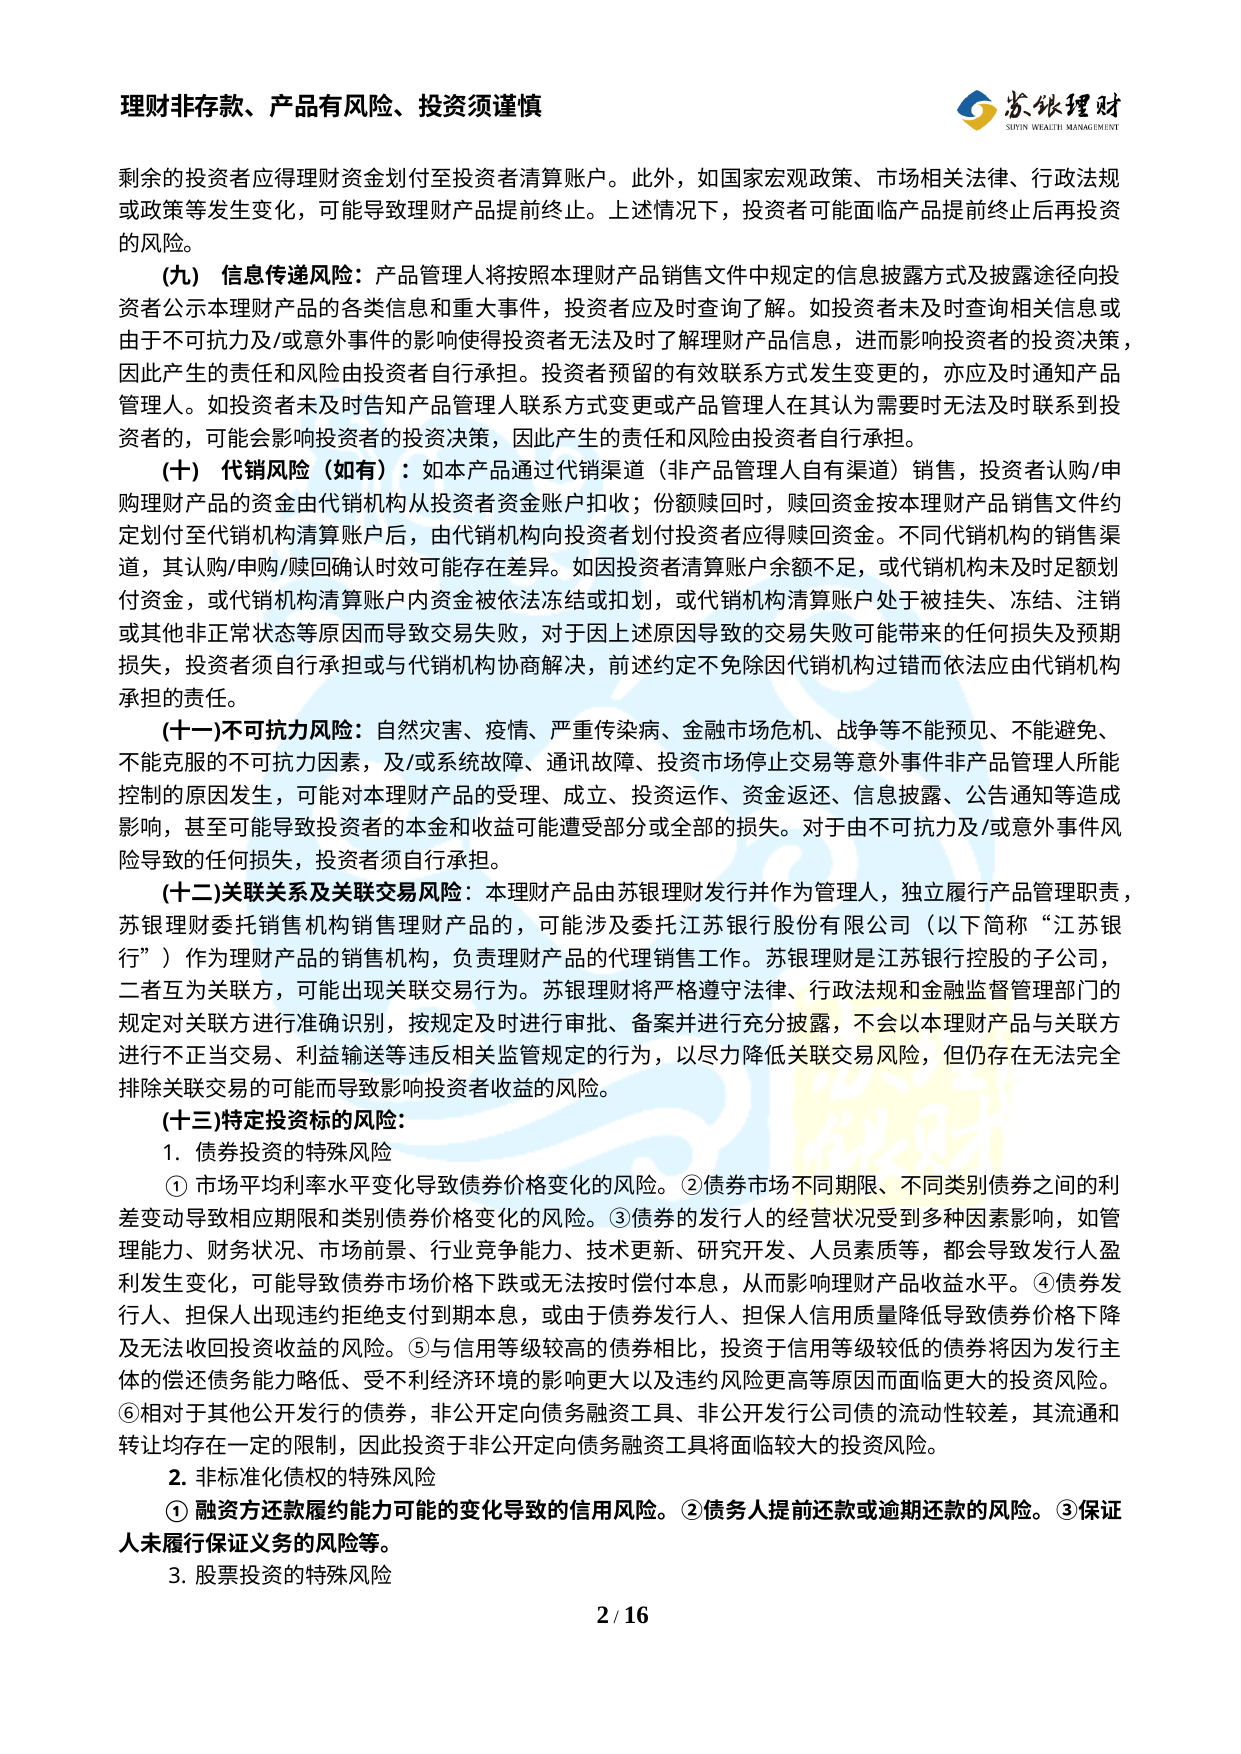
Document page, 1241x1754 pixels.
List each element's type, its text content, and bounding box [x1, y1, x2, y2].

list ①市场平均利率水平变化导致债券价格变化的风险。②债券市场不同期限、不同类别债券之间的利差变动导致相应期限和类别债券价格变化的风险。③债券的发行人的经营状况受到多种因素影响，如管理能力、财务状况、市场前景、行业竞争能力、技术更新、研究开发、人员素质等，都会导致发行人盈利发生变化，可能导致债券市场价格下跌或无法按时偿付本息，从而影响理财产品收益水平。④债券发行人、担保人出现违约拒绝支付到期本息，或由于债券发行人、担保人信用质量降低导致债券价格下降及无法收回投资收益的风险。⑤与信用等级较高的债券相比，投资于信用等级较低的债券将因为发行主体的偿还债务能力略低、受不利经济环境的影响更大以及违约风险更高等原因而面临更大的投资风险。⑥相对于其他公开发行的债券，非公开定向债务融资工具、非公开发行公司债的流动性较差，其流通和转让均存在一定的限制，因此投资于非公开定向债务融资工具将面临较大的投资风险。 [118, 1168, 1122, 1460]
list 股票投资的特殊风险 [168, 1558, 1122, 1590]
list 债券投资的特殊风险 [118, 1135, 1122, 1168]
list 不可抗力风险：自然灾害、疫情、严重传染病、金融市场危机、战争等不能预见、不能避免、不能克服的不可抗力因素，及/或系统故障、通讯故障、投资市场停止交易等意外事件非产品管理人所能控制的原因发生，可能对本理财产品的受理、成立、投资运作、资金返还、信息披露、公告通知等造成影响，甚至可能导致投资者的本金和收益可能遭受部分或全部的损失。对于由不可抗力及/或意外事件风险导致的任何损失，投资者须自行承担。 [118, 713, 1122, 875]
list 信息传递风险：产品管理人将按照本理财产品销售文件中规定的信息披露方式及披露途径向投资者公示本理财产品的各类信息和重大事件，投资者应及时查询了解。如投资者未及时查询相关信息或由于不可抗力及/或意外事件的影响使得投资者无法及时了解理财产品信息，进而影响投资者的投资决策，因此产生的责任和风险由投资者自行承担。投资者预留的有效联系方式发生变更的，亦应及时通知产品管理人。如投资者未及时告知产品管理人联系方式变更或产品管理人在其认为需要时无法及时联系到投资者的，可能会影响投资者的投资决策，因此产生的责任和风险由投资者自行承担。 [118, 258, 1122, 453]
list 非标准化债权的特殊风险 [168, 1460, 1122, 1493]
list 关联关系及关联交易风险：本理财产品由苏银理财发行并作为管理人，独立履行产品管理职责，苏银理财委托销售机构销售理财产品的，可能涉及委托江苏银行股份有限公司（以下简称“江苏银行”）作为理财产品的销售机构，负责理财产品的代理销售工作。苏银理财是江苏银行控股的子公司，二者互为关联方，可能出现关联交易行为。苏银理财将严格遵守法律、行政法规和金融监督管理部门的规定对关联方进行准确识别，按规定及时进行审批、备案并进行充分披露，不会以本理财产品与关联方进行不正当交易、利益输送等违反相关监管规定的行为，以尽力降低关联交易风险，但仍存在无法完全排除关联交易的可能而导致影响投资者收益的风险。 [118, 875, 1122, 1103]
list 特定投资标的风险： [118, 1103, 1122, 1135]
list 代销风险（如有）：如本产品通过代销渠道（非产品管理人自有渠道）销售，投资者认购/申购理财产品的资金由代销机构从投资者资金账户扣收；份额赎回时，赎回资金按本理财产品销售文件约定划付至代销机构清算账户后，由代销机构向投资者划付投资者应得赎回资金。不同代销机构的销售渠道，其认购/申购/赎回确认时效可能存在差异。如因投资者清算账户余额不足，或代销机构未及时足额划付资金，或代销机构清算账户内资金被依法冻结或扣划，或代销机构清算账户处于被挂失、冻结、注销或其他非正常状态等原因而导致交易失败，对于因上述原因导致的交易失败可能带来的任何损失及预期损失，投资者须自行承担或与代销机构协商解决，前述约定不免除因代销机构过错而依法应由代销机构承担的责任。 [118, 453, 1122, 713]
list ①融资方还款履约能力可能的变化导致的信用风险。②债务人提前还款或逾期还款的风险。③保证人未履行保证义务的风险等。 [118, 1493, 1122, 1558]
picture [932, 72, 1151, 143]
